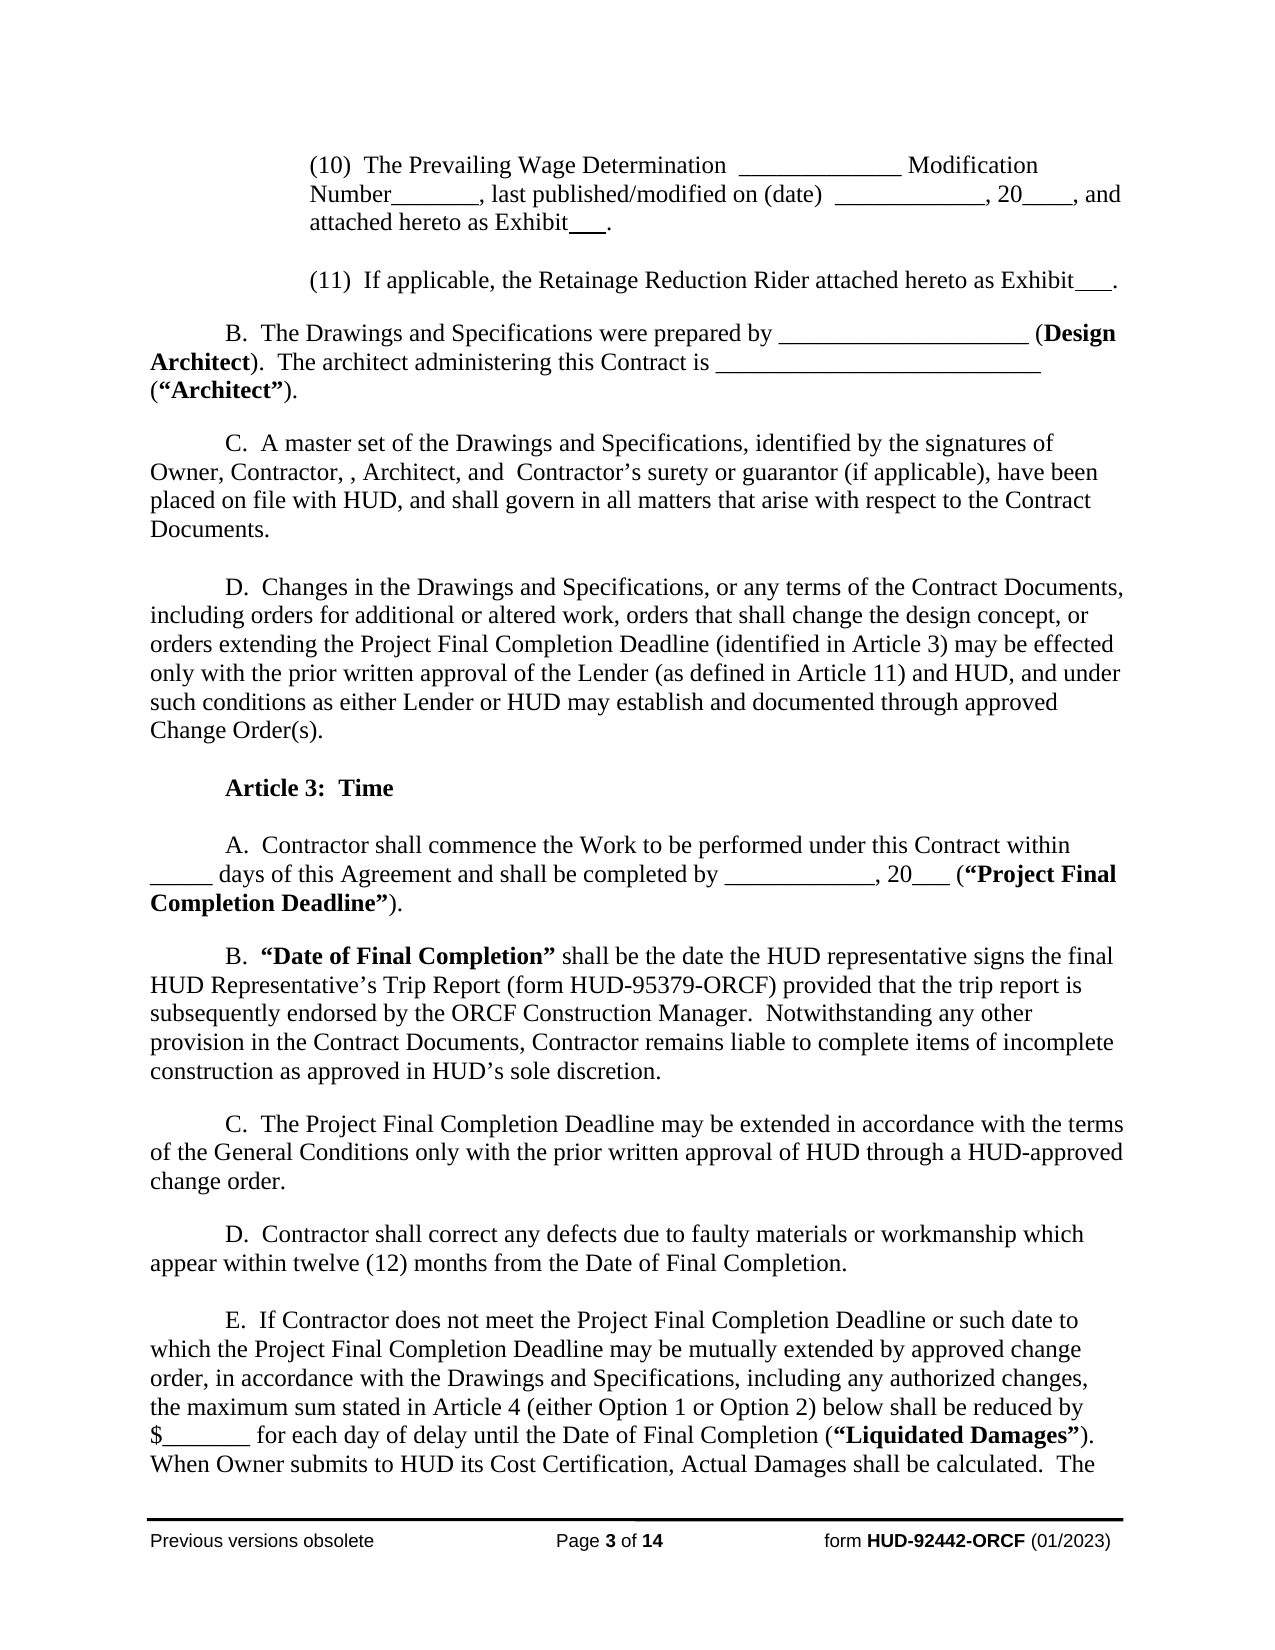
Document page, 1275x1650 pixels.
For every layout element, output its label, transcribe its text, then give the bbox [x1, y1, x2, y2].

text C. The Project Final Completion Deadline may be extended in accordance with the terms of the General Conditions only with the prior written approval of HUD through a HUD-approved change order. [150, 1109, 1125, 1195]
text (10) The Prevailing Wage Determination _____________ Modification Number_______, last published/modified on (date) ____________, 20____, and attached hereto as Exhibit . [309, 150, 1125, 236]
text D. Changes in the Drawings and Specifications, or any terms of the Contract Documents, including orders for additional or altered work, orders that shall change the design concept, or orders extending the Project Final Completion Deadline (identified in Article 3) may be effected only with the prior written approval of the Lender (as defined in Article 11) and HUD, and under such conditions as either Lender or HUD may establish and documented through approved Change Order(s). [150, 572, 1125, 744]
text A. Contractor shall commence the Work to be performed under this Contract within _____ days of this Agreement and shall be completed by ____________, 20___ (“Project Final Completion Deadline”). [150, 831, 1125, 917]
text Article 3: Time [150, 773, 1125, 802]
text B. The Drawings and Specifications were prepared by ____________________ (Design Architect). The architect administering this Contract is __________________________ (“Architect”). [150, 318, 1125, 404]
text C. A master set of the Drawings and Specifications, identified by the signatures of Owner, Contractor, , Architect, and Contractor’s surety or guarantor (if applicable), have been placed on file with HUD, and shall govern in all matters that arise with respect to the Contract Documents. [150, 428, 1125, 543]
text D. Contractor shall correct any defects due to faulty materials or workmanship which appear within twelve (12) months from the Date of Final Completion. [150, 1219, 1125, 1277]
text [150, 1305, 1125, 1478]
text (11) If applicable, the Retainage Reduction Rider attached hereto as Exhibit . [309, 265, 1125, 294]
text B. “Date of Final Completion” shall be the date the HUD representative signs the final HUD Representative’s Trip Report (form HUD-95379-ORCF) provided that the trip report is subsequently endorsed by the ORCF Construction Manager. Notwithstanding any other provision in the Contract Documents, Contractor remains liable to complete items of incomplete construction as approved in HUD’s sole discretion. [150, 941, 1125, 1085]
